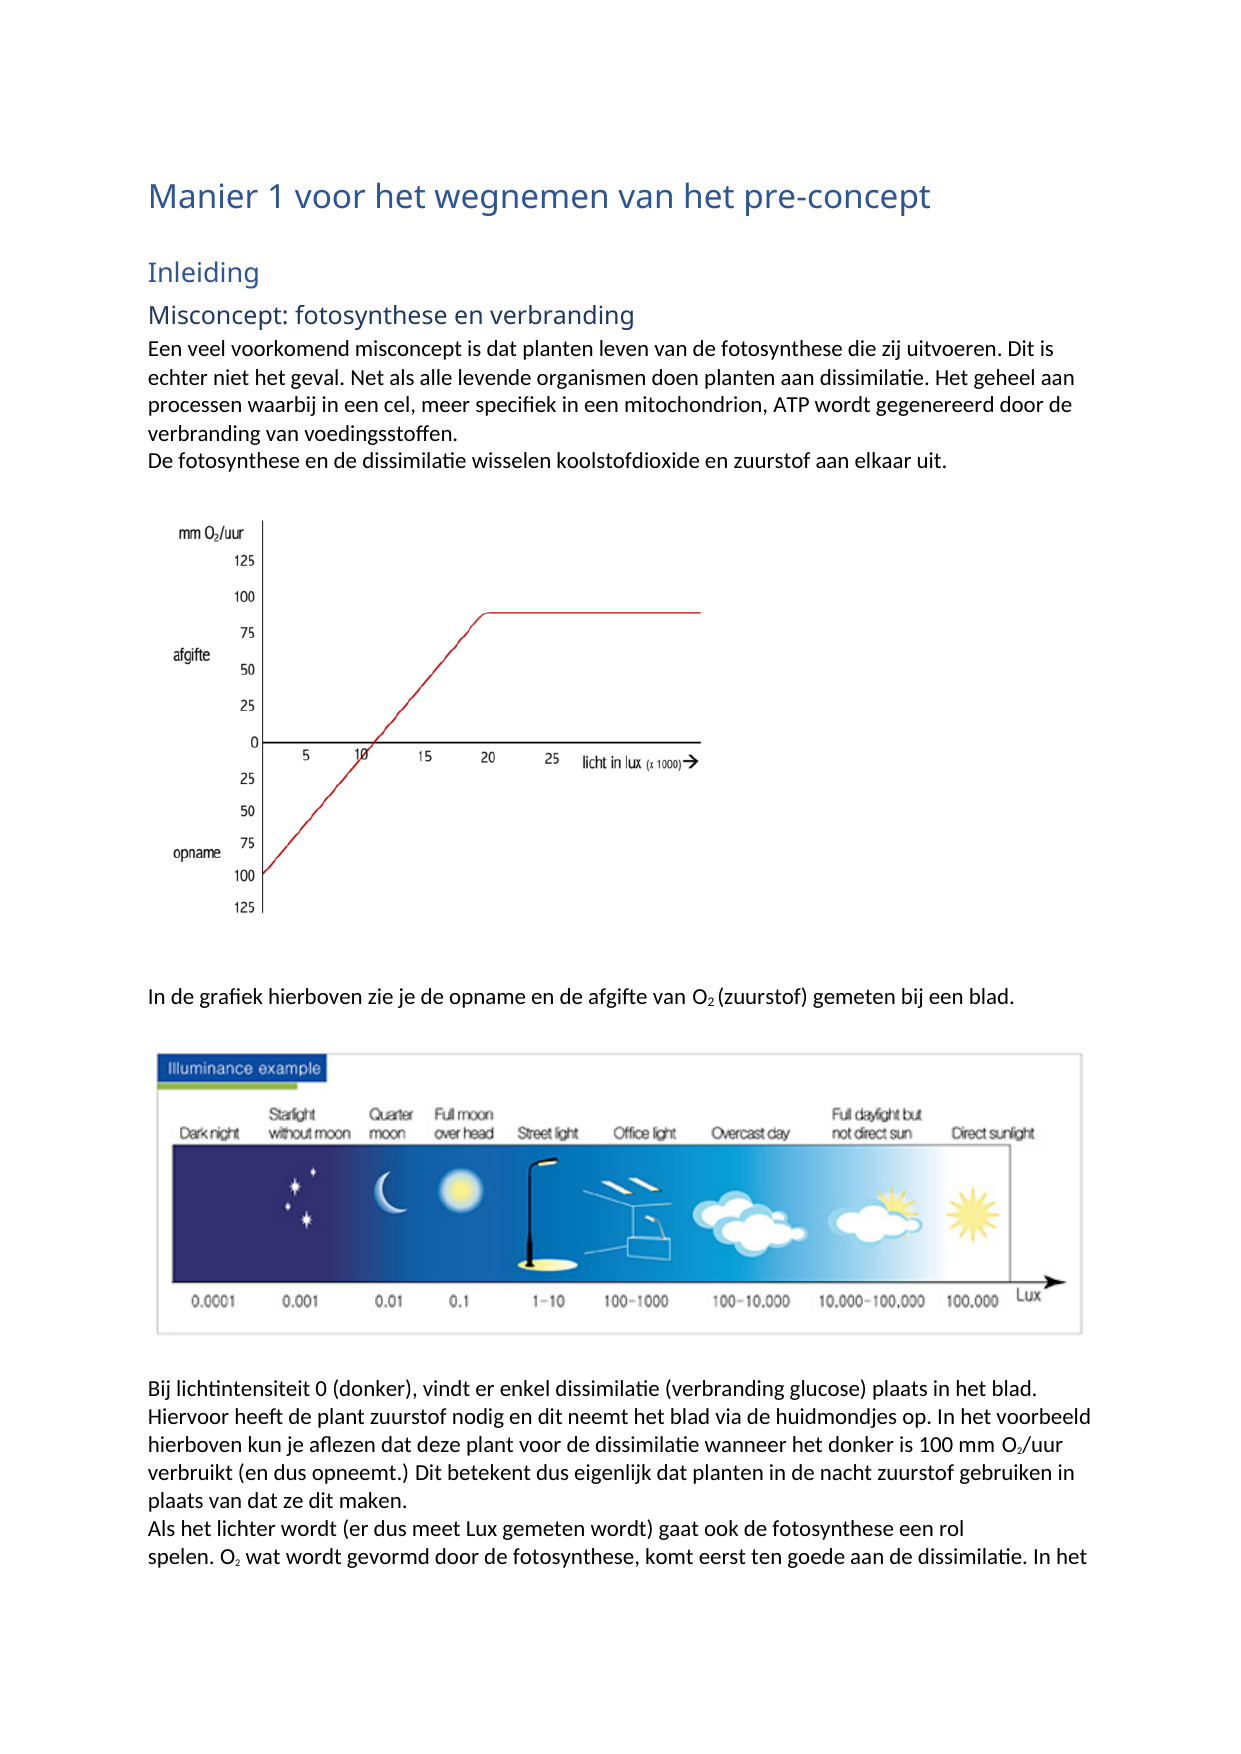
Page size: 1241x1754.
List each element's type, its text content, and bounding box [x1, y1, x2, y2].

subtitle Manier 1 voor het wegnemen van het pre-concept [148, 173, 1093, 218]
text Een veel voorkomend misconcept is dat planten leven van de fotosynthese die zij uitvoeren. Dit is echter niet het geval. Net als alle levende organismen doen planten aan dissimilatie. Het geheel aan processen waarbij in een cel, meer specifiek in een mitochondrion, ATP wordt gegenereerd door de verbranding van voedingsstoffen. [148, 334, 1093, 447]
subtitle Inleiding [148, 226, 1093, 291]
picture [147, 474, 714, 959]
picture [147, 1045, 1093, 1347]
text Bij lichtintensiteit 0 (donker), vindt er enkel dissimilatie (verbranding glucose) plaats in het blad. Hiervoor heeft de plant zuurstof nodig en dit neemt het blad via de huidmondjes op. In het voorbeeld hierboven kun je aflezen dat deze plant voor de dissimilatie wanneer het donker is 100 mm O2/uur verbruikt (en dus opneemt.) Dit betekent dus eigenlijk dat planten in de nacht zuurstof gebruiken in plaats van dat ze dit maken. [148, 1374, 1093, 1514]
text In de grafiek hierboven zie je de opname en de afgifte van O2 (zuurstof) gemeten bij een blad. [148, 975, 1093, 1010]
subtitle Misconcept: fotosynthese en verbranding [148, 298, 1093, 332]
text De fotosynthese en de dissimilatie wisselen koolstofdioxide en zuurstof aan elkaar uit. [148, 447, 1093, 475]
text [148, 1514, 1093, 1570]
